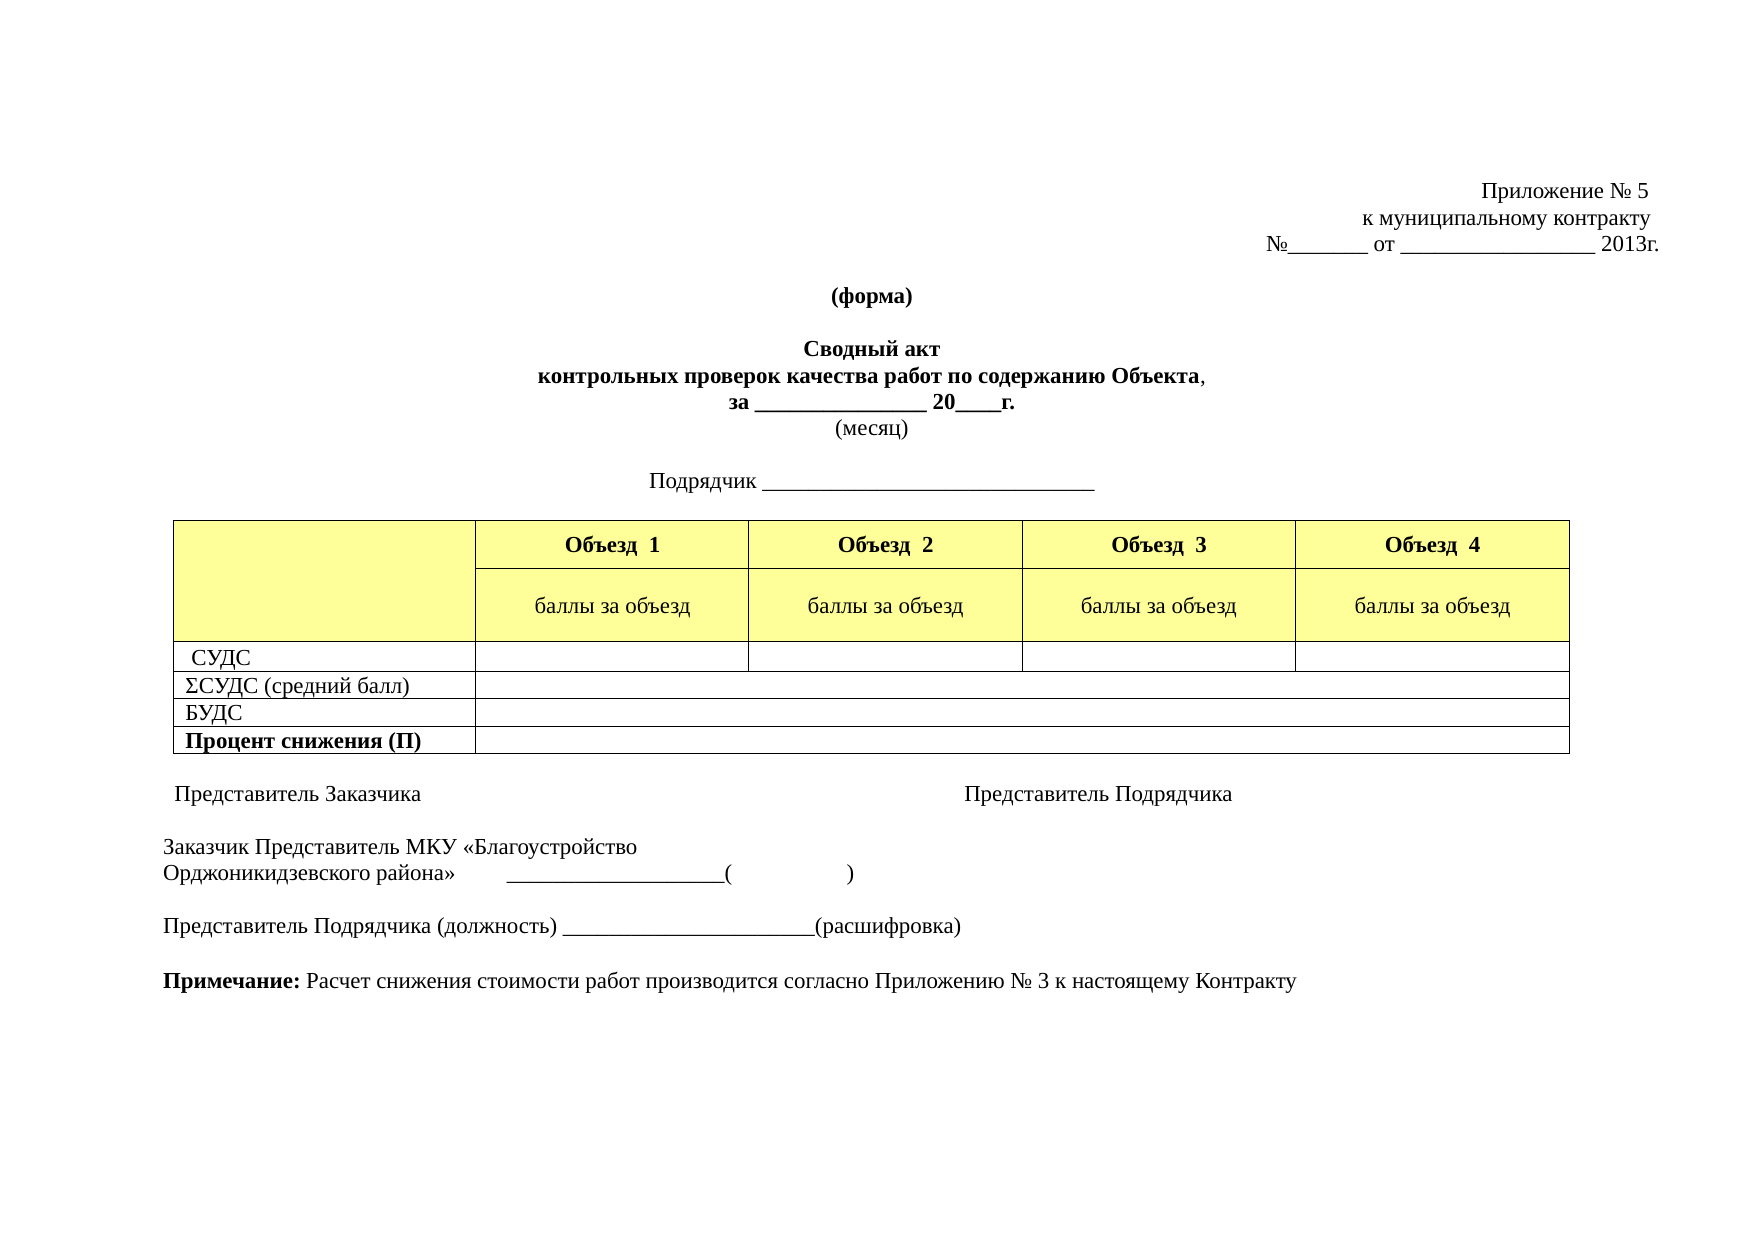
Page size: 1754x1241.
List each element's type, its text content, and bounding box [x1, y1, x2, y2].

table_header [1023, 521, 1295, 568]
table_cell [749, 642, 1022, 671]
text Представитель Заказчика Представитель Подрядчика [163, 780, 1717, 807]
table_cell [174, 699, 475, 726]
text Орджоникидзевского района» ___________________( ) [100, 859, 1717, 886]
text контрольных проверок качества работ по содержанию Объекта, [27, 362, 1717, 388]
text Сводный акт [27, 335, 1717, 362]
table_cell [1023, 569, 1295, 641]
text Заказчик Представитель МКУ «Благоустройство [89, 833, 1717, 859]
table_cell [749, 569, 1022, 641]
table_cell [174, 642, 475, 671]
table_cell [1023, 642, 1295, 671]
text Приложение № 5 [27, 177, 1651, 203]
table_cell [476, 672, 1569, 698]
text к муниципальному контракту [1045, 203, 1651, 230]
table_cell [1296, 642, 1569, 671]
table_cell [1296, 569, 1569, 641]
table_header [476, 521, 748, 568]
text (месяц) [27, 414, 1717, 441]
text (форма) [27, 283, 1717, 309]
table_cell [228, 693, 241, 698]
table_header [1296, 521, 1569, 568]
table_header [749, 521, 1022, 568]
text Представитель Подрядчика (должность) ______________________(расшифровка) [89, 912, 1717, 938]
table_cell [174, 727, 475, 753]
text Примечание: Расчет снижения стоимости работ производится согласно Приложению № 3 к настоящему Контракту [152, 967, 1717, 994]
text за _______________ 20____г. [27, 388, 1717, 414]
text Подрядчик _____________________________ [27, 467, 1717, 493]
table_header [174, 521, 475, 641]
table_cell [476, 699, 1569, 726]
text №_______ от _________________ 2013г. [27, 230, 1717, 256]
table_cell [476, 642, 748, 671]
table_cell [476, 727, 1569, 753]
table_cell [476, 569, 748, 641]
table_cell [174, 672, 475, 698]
